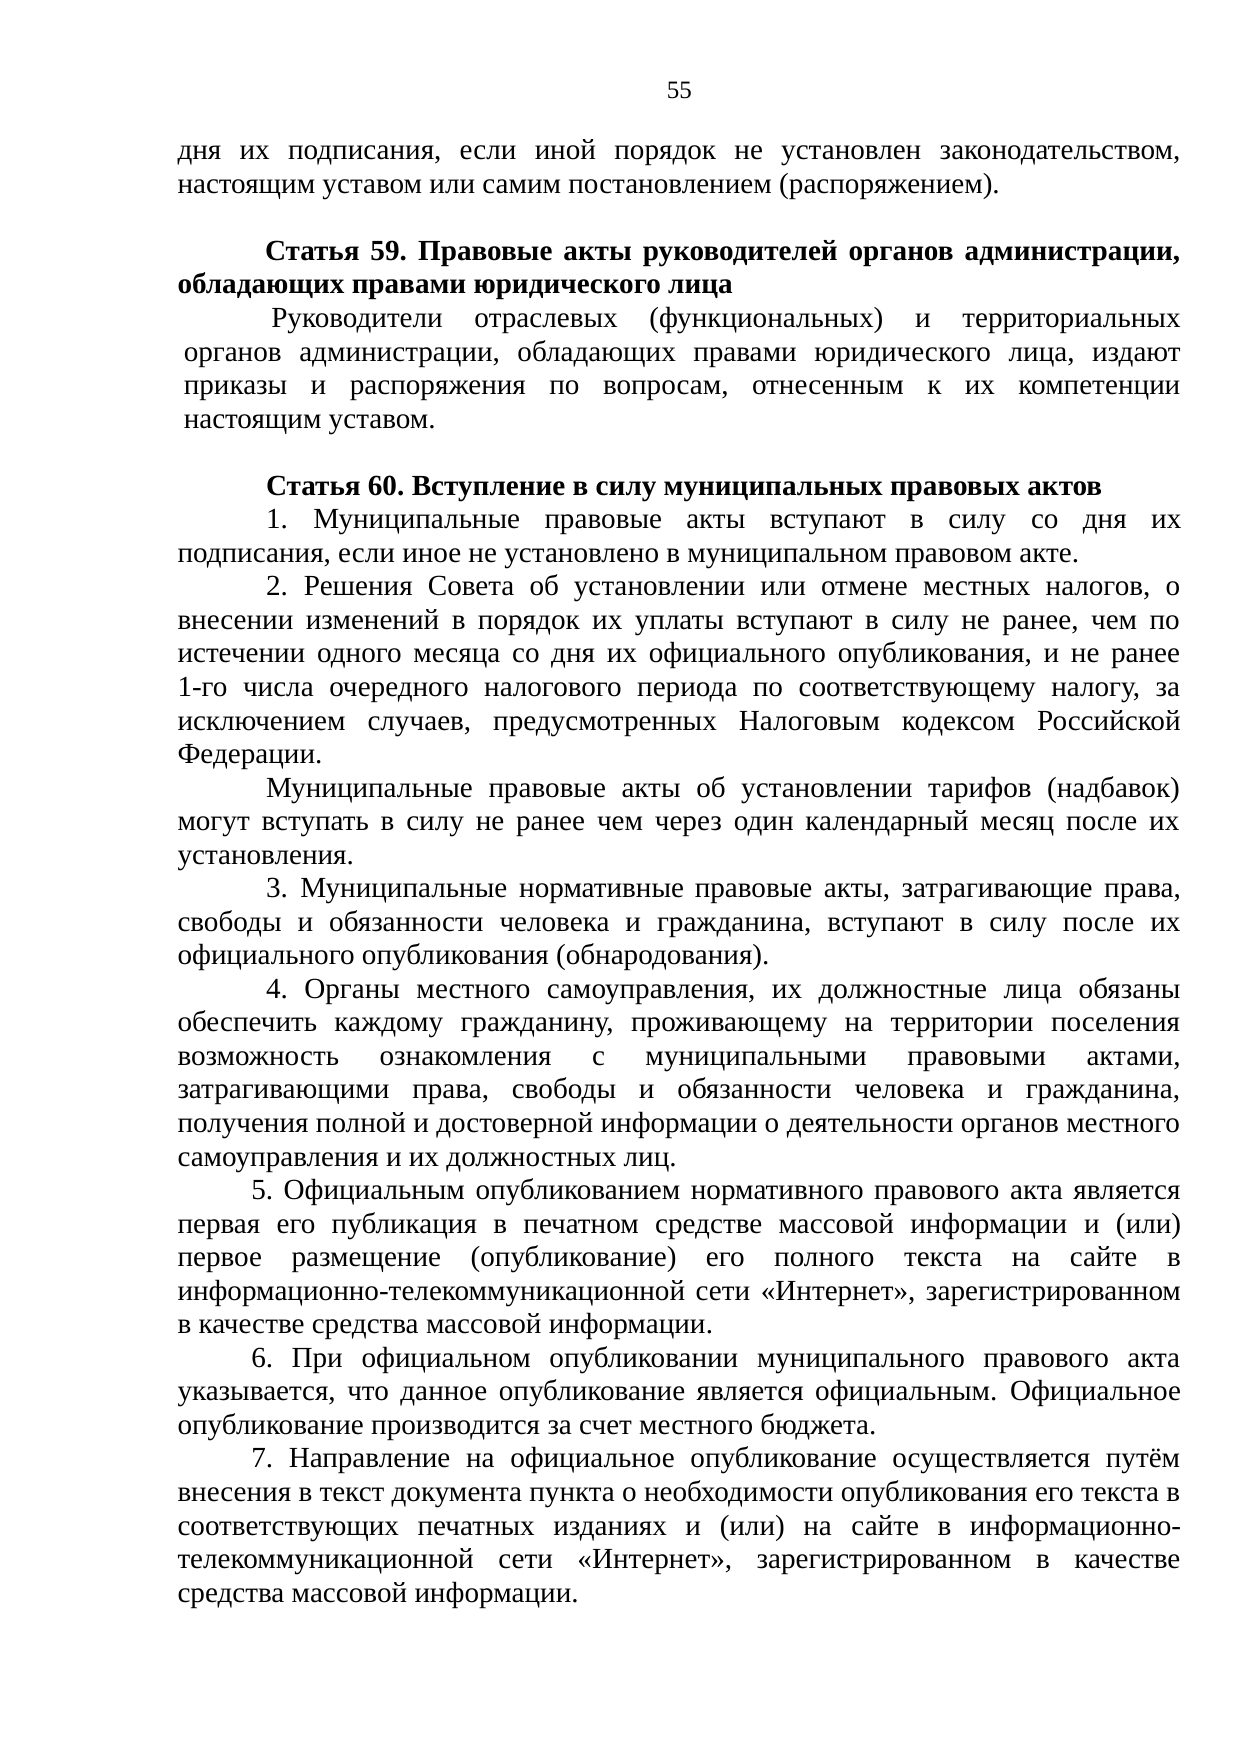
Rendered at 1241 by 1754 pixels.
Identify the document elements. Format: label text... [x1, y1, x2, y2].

list Муниципальные правовые акты вступают в силу со дня их подписания, если иное не установлено в муниципальном правовом акте. [177, 501, 1181, 568]
text 6. При официальном опубликовании муниципального правового акта указывается, что данное опубликование является официальным. Официальное опубликование производится за счет местного бюджета. [177, 1340, 1181, 1441]
text Руководители отраслевых (функциональных) и территориальных органов администрации, обладающих правами юридического лица, издают приказы и распоряжения по вопросам, отнесенным к их компетенции настоящим уставом. [183, 300, 1181, 434]
text 7. Направление на официальное опубликование осуществляется путём внесения в текст документа пункта о необходимости опубликования его текста в соответствующих печатных изданиях и (или) на сайте в информационно-телекоммуникационной сети «Интернет», зарегистрированном в качестве средства массовой информации. [177, 1441, 1181, 1608]
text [177, 132, 1181, 199]
text 5. Официальным опубликованием нормативного правового акта является первая его публикация в печатном средстве массовой информации и (или) первое размещение (опубликование) его полного текста на сайте в информационно-телекоммуникационной сети «Интернет», зарегистрированном в качестве средства массовой информации. [177, 1172, 1181, 1340]
text 4. Органы местного самоуправления, их должностные лица обязаны обеспечить каждому гражданину, проживающему на территории поселения возможность ознакомления с муниципальными правовыми актами, затрагивающими права, свободы и обязанности человека и гражданина, получения полной и достоверной информации о деятельности органов местного самоуправления и их должностных лиц. [177, 971, 1181, 1172]
subtitle Статья 60. Вступление в силу муниципальных правовых актов [177, 468, 1181, 501]
text Статья 59. Правовые акты руководителей органов администрации, обладающих правами юридического лица [177, 233, 1181, 300]
text Муниципальные правовые акты об установлении тарифов (надбавок) могут вступать в силу не ранее чем через один календарный месяц после их установления. [177, 770, 1181, 870]
list Муниципальные нормативные правовые акты, затрагивающие права, свободы и обязанности человека и гражданина, вступают в силу после их официального опубликования (обнародования). [177, 870, 1181, 971]
list Решения Совета об установлении или отмене местных налогов, о внесении изменений в порядок их уплаты вступают в силу не ранее, чем по истечении одного месяца со дня их официального опубликования, и не ранее 1-го числа очередного налогового периода по соответствующему налогу, за исключением случаев, предусмотренных Налоговым кодексом Российской Федерации. [177, 568, 1181, 770]
